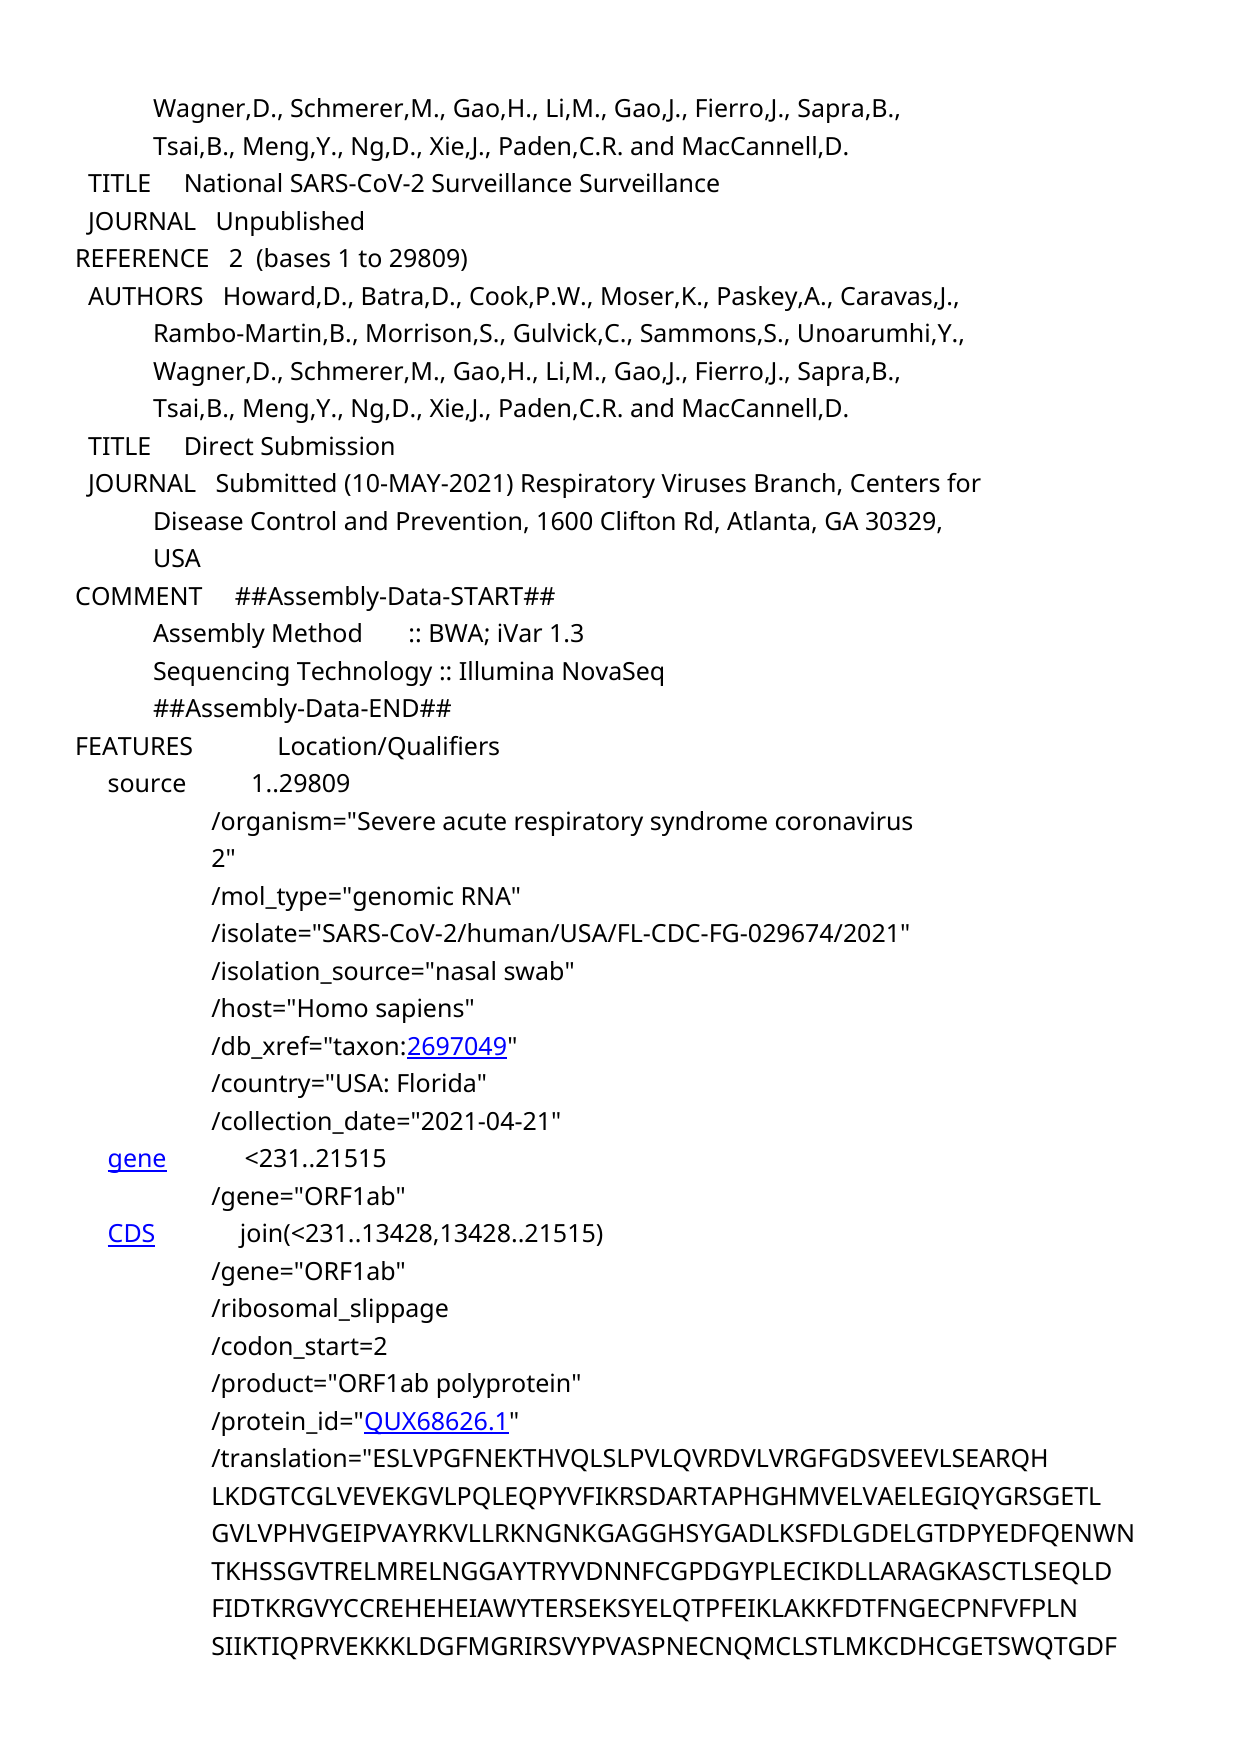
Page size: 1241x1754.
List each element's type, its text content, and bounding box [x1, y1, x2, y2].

text TKHSSGVTRELMRELNGGAYTRYVDNNFCGPDGYPLECIKDLLARAGKASCTLSEQLD [75, 1552, 1165, 1589]
text Sequencing Technology :: Illumina NovaSeq [75, 652, 1165, 689]
text /product="ORF1ab polyprotein" [75, 1364, 1165, 1402]
text USA [75, 539, 1165, 577]
text TITLE Direct Submission [75, 427, 1165, 464]
text /ribosomal_slippage [75, 1289, 1165, 1327]
text /db_xref="taxon:2697049" [75, 1027, 1165, 1064]
text JOURNAL Submitted (10-MAY-2021) Respiratory Viruses Branch, Centers for [75, 464, 1165, 502]
text SIIKTIQPRVEKKKLDGFMGRIRSVYPVASPNECNQMCLSTLMKCDHCGETSWQTGDF [75, 1627, 1165, 1664]
text /country="USA: Florida" [75, 1064, 1165, 1102]
text CDS join(<231..13428,13428..21515) [75, 1214, 1165, 1252]
text Tsai,B., Meng,Y., Ng,D., Xie,J., Paden,C.R. and MacCannell,D. [75, 127, 1165, 164]
text Wagner,D., Schmerer,M., Gao,H., Li,M., Gao,J., Fierro,J., Sapra,B., [75, 352, 1165, 389]
text ##Assembly-Data-END## [75, 689, 1165, 727]
text REFERENCE 2 (bases 1 to 29809) [75, 239, 1165, 277]
text TITLE National SARS-CoV-2 Surveillance Surveillance [75, 164, 1165, 202]
text 2" [75, 839, 1165, 877]
text /isolation_source="nasal swab" [75, 952, 1165, 989]
text /collection_date="2021-04-21" [75, 1102, 1165, 1139]
text /gene="ORF1ab" [75, 1177, 1165, 1214]
text /protein_id="QUX68626.1" [75, 1402, 1165, 1439]
text /host="Homo sapiens" [75, 989, 1165, 1027]
text JOURNAL Unpublished [75, 202, 1165, 239]
text Disease Control and Prevention, 1600 Clifton Rd, Atlanta, GA 30329, [75, 502, 1165, 539]
text COMMENT ##Assembly-Data-START## [75, 577, 1165, 614]
text /isolate="SARS-CoV-2/human/USA/FL-CDC-FG-029674/2021" [75, 914, 1165, 952]
text AUTHORS Howard,D., Batra,D., Cook,P.W., Moser,K., Paskey,A., Caravas,J., [75, 277, 1165, 314]
text Assembly Method :: BWA; iVar 1.3 [75, 614, 1165, 652]
text LKDGTCGLVEVEKGVLPQLEQPYVFIKRSDARTAPHGHMVELVAELEGIQYGRSGETL [75, 1477, 1165, 1514]
text Rambo-Martin,B., Morrison,S., Gulvick,C., Sammons,S., Unoarumhi,Y., [75, 314, 1165, 352]
text /translation="ESLVPGFNEKTHVQLSLPVLQVRDVLVRGFGDSVEEVLSEARQH [75, 1439, 1165, 1477]
text Tsai,B., Meng,Y., Ng,D., Xie,J., Paden,C.R. and MacCannell,D. [75, 389, 1165, 427]
text gene <231..21515 [75, 1139, 1165, 1177]
text FIDTKRGVYCCREHEHEIAWYTERSEKSYELQTPFEIKLAKKFDTFNGECPNFVFPLN [75, 1589, 1165, 1627]
text /gene="ORF1ab" [75, 1252, 1165, 1289]
text /organism="Severe acute respiratory syndrome coronavirus [75, 802, 1165, 839]
text /mol_type="genomic RNA" [75, 877, 1165, 914]
text /codon_start=2 [75, 1327, 1165, 1364]
text Wagner,D., Schmerer,M., Gao,H., Li,M., Gao,J., Fierro,J., Sapra,B., [75, 89, 1165, 127]
text FEATURES Location/Qualifiers [75, 727, 1165, 764]
text GVLVPHVGEIPVAYRKVLLRKNGNKGAGGHSYGADLKSFDLGDELGTDPYEDFQENWN [75, 1514, 1165, 1552]
text source 1..29809 [75, 764, 1165, 802]
